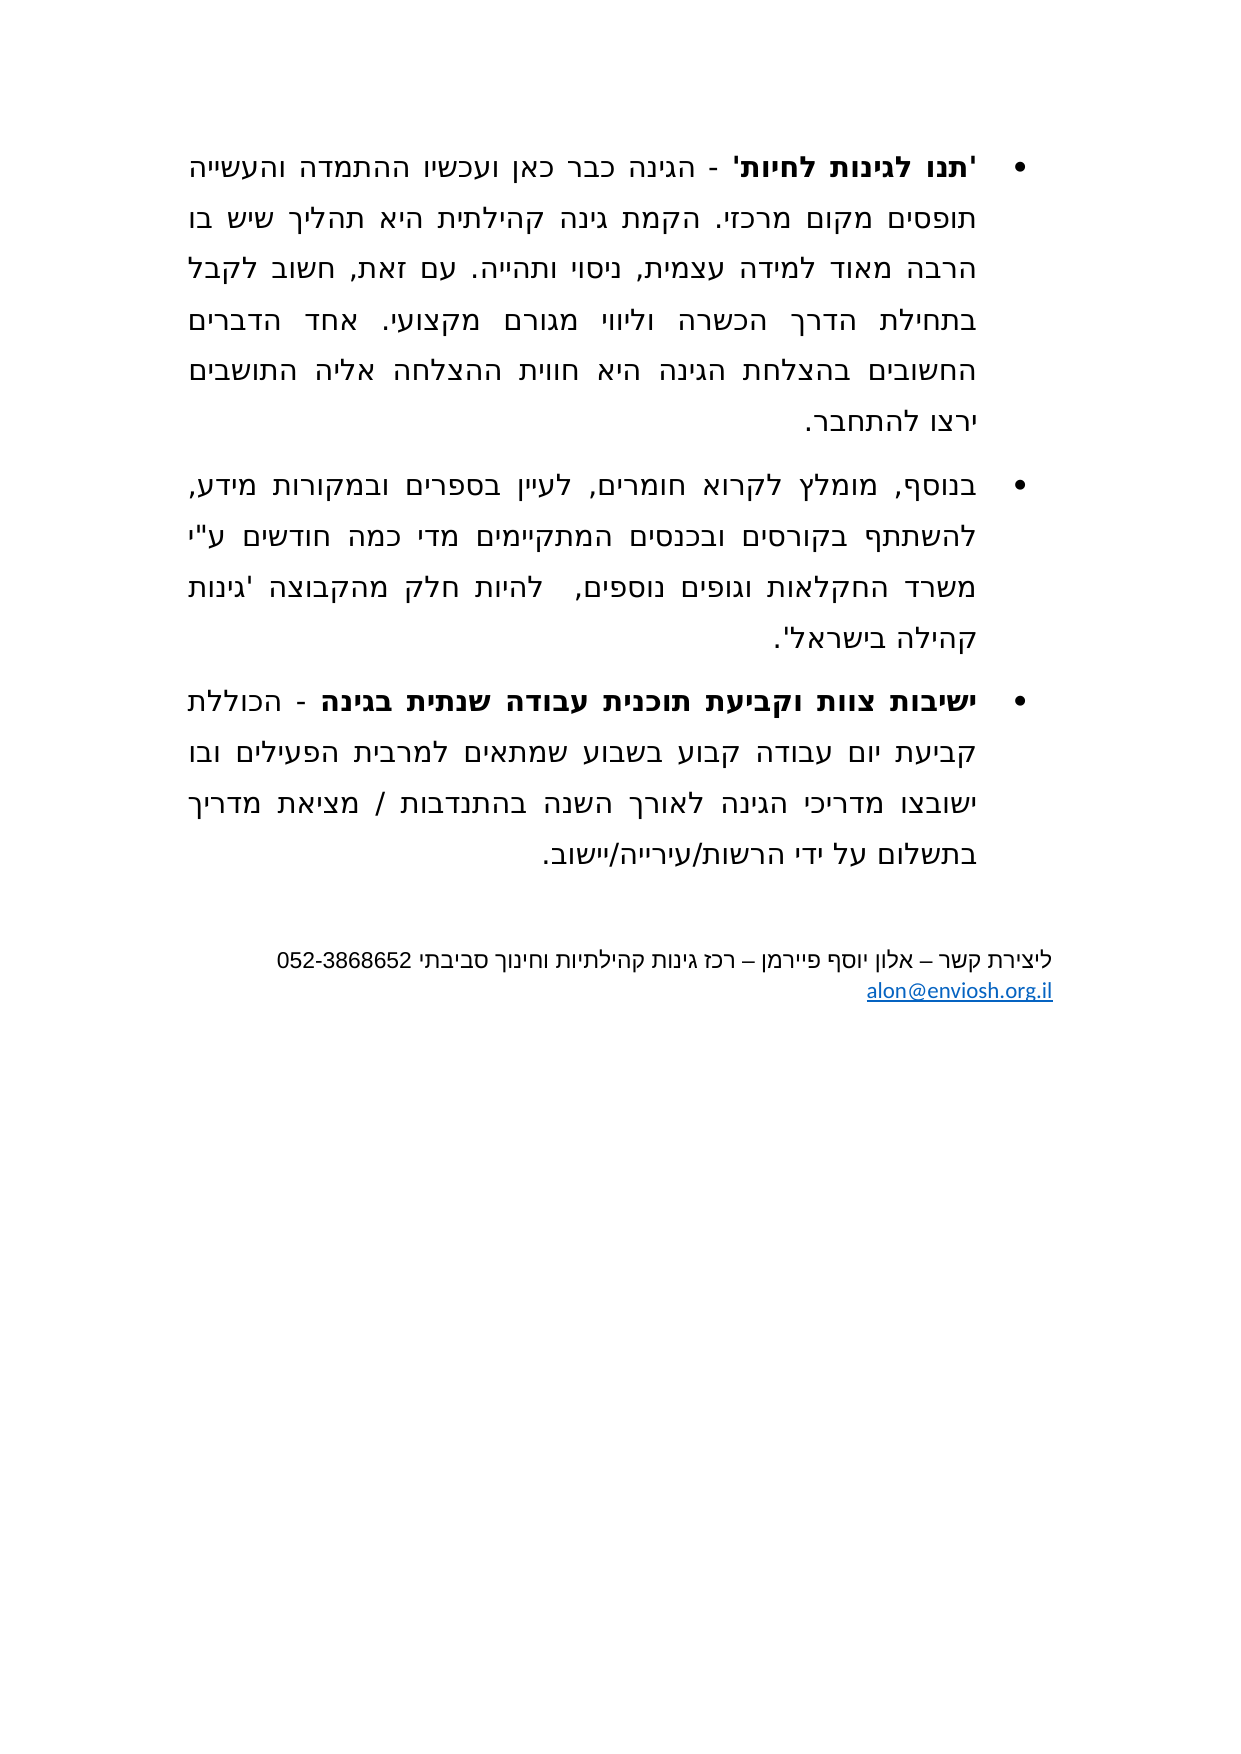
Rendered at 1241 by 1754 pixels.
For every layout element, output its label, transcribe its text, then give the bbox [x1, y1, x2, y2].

list 'תנו לגינות לחיות' - הגינה כבר כאן ועכשיו ההתמדה והעשייה תופסים מקום מרכזי. הקמת גינה קהילתית היא תהליך שיש בו הרבה מאוד למידה עצמית, ניסוי ותהייה. עם זאת, חשוב לקבל בתחילת הדרך הכשרה וליווי מגורם מקצועי. אחד הדברים החשובים בהצלחת הגינה היא חווית ההצלחה אליה התושבים ירצו להתחבר. [187, 150, 1015, 439]
text ליצירת קשר – אלון יוסף פיירמן – רכז גינות קהילתיות וחינוך סביבתי 052-3868652 alon@enviosh.org.il [187, 947, 1053, 1004]
list ישיבות צוות וקביעת תוכנית עבודה שנתית בגינה - הכוללת קביעת יום עבודה קבוע בשבוע שמתאים למרבית הפעילים ובו ישובצו מדריכי הגינה לאורך השנה בהתנדבות / מציאת מדריך בתשלום על ידי הרשות/עירייה/יישוב. [187, 684, 1015, 871]
list בנוסף, מומלץ לקרוא חומרים, לעיין בספרים ובמקורות מידע, להשתתף בקורסים ובכנסים המתקיימים מדי כמה חודשים ע"י משרד החקלאות וגופים נוספים, להיות חלק מהקבוצה 'גינות קהילה בישראל'. [187, 468, 1015, 655]
